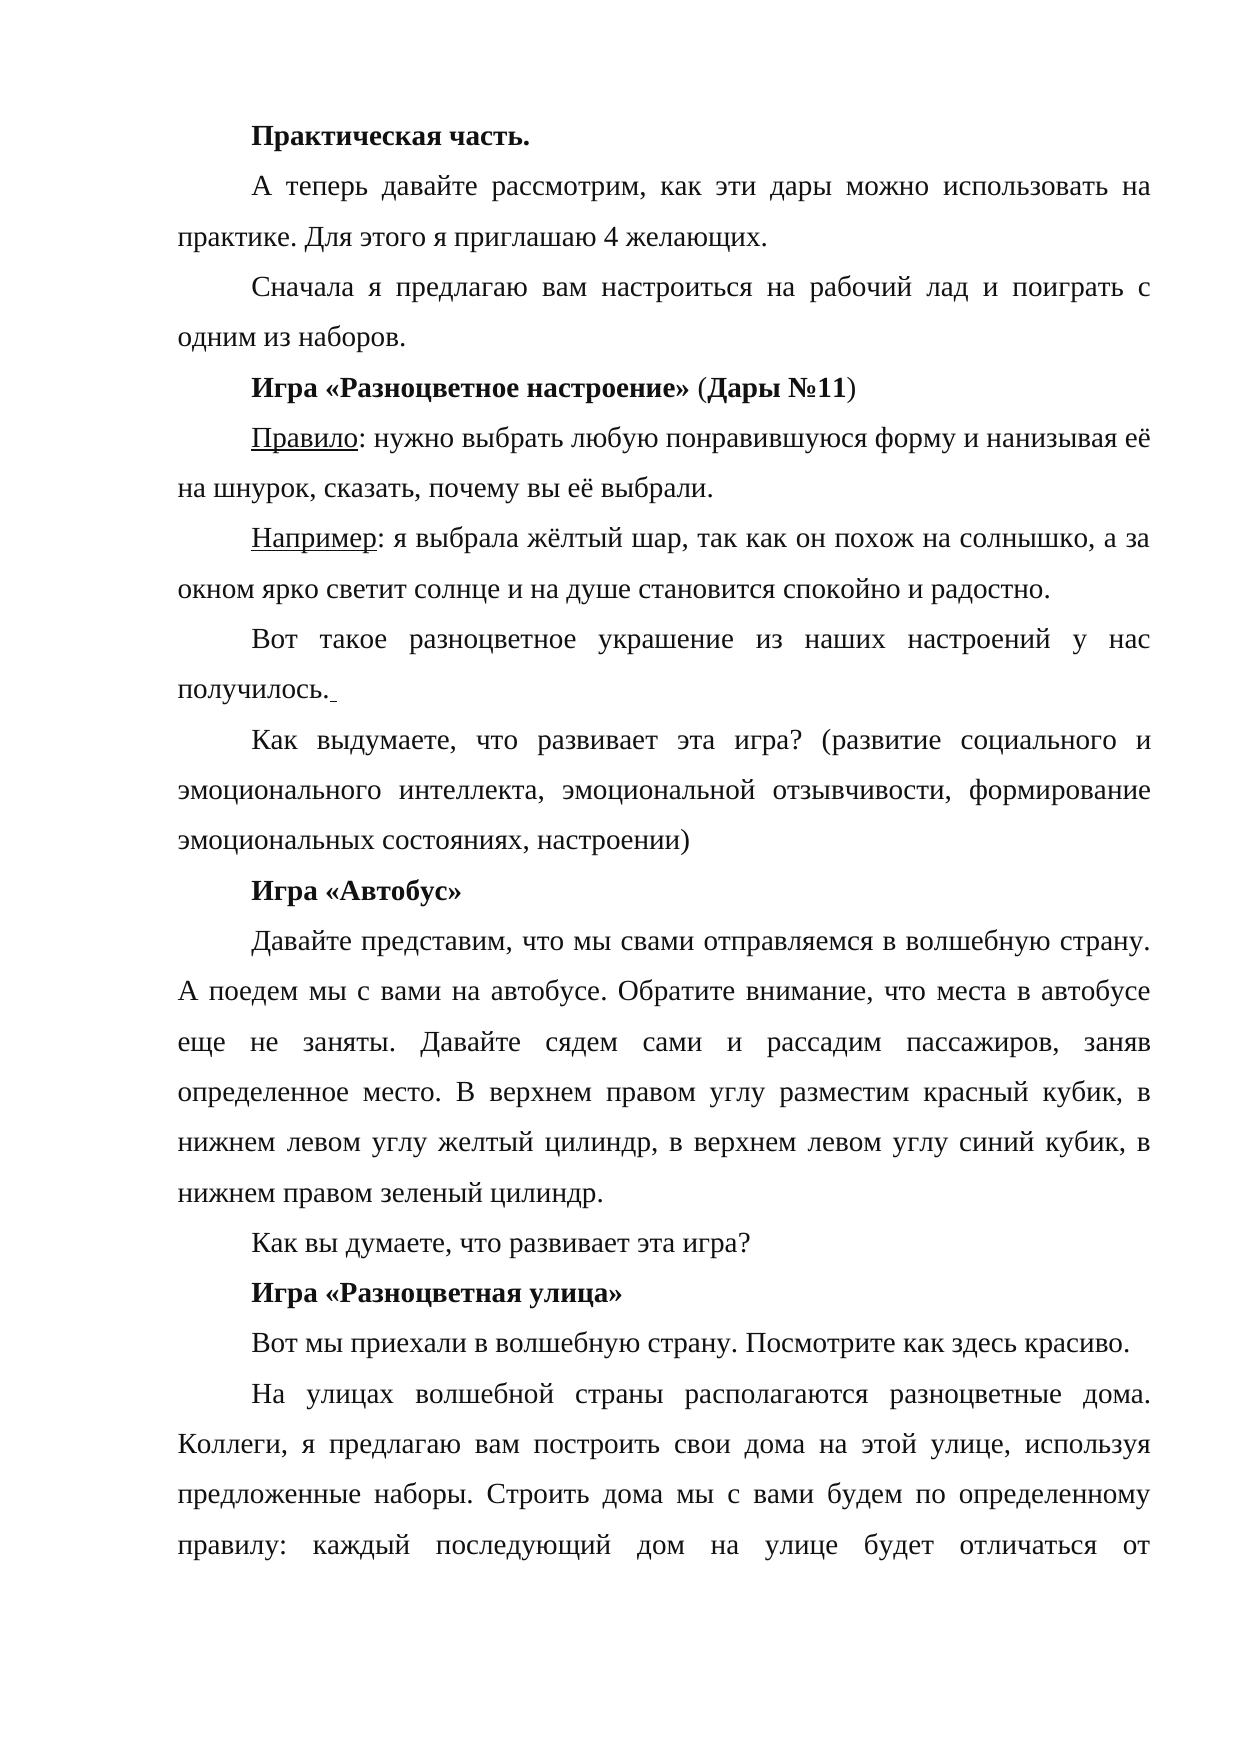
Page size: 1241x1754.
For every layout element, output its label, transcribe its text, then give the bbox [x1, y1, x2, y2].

text Как вы думаете, что развивает эта игра? [177, 1225, 1152, 1258]
text Игра «Разноцветная улица» [177, 1275, 1152, 1309]
text Например: я выбрала жёлтый шар, так как он похож на солнышко, a за окном ярко светит солнце и на душе становится спокойно и радостно. [177, 521, 1152, 604]
text Игра «Автобус» [177, 873, 1152, 906]
text Сначала я предлагаю вам настроиться на рабочий лад и поиграть с одним из наборов. [177, 269, 1152, 353]
text А теперь давайте рассмотрим, как эти дары можно использовать на практике. Для этого я приглашаю 4 желающих. [177, 168, 1152, 252]
text Правило: нужно выбрать любую понравившуюся форму и нанизывая её на шнурок, сказать, почему вы её выбрали. [177, 420, 1152, 504]
text Как выдумаете, что развивает эта игра? (развитие социального и эмоционального интеллекта, эмоциональной отзывчивости, формирование эмоциональных состояниях, настроении) [177, 722, 1152, 856]
text Практическая часть. [177, 118, 1152, 152]
text Игра «Разноцветное настроение» (Дары №11) [177, 370, 1152, 403]
text Вот мы приехали в волшебную страну. Посмотрите как здесь красиво. [177, 1326, 1152, 1359]
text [177, 1376, 1152, 1560]
text Давайте представим, что мы свами отправляемся в волшебную страну. А поедем мы с вами на автобусе. Обратите внимание, что места в автобусе еще не заняты. Давайте сядем сами и рассадим пассажиров, заняв определенное место. В верхнем правом углу разместим красный кубик, в нижнем левом углу желтый цилиндр, в верхнем левом углу синий кубик, в нижнем правом зеленый цилиндр. [177, 923, 1152, 1208]
text Вот такое разноцветное украшение из наших настроений у нас получилось. [177, 621, 1152, 705]
